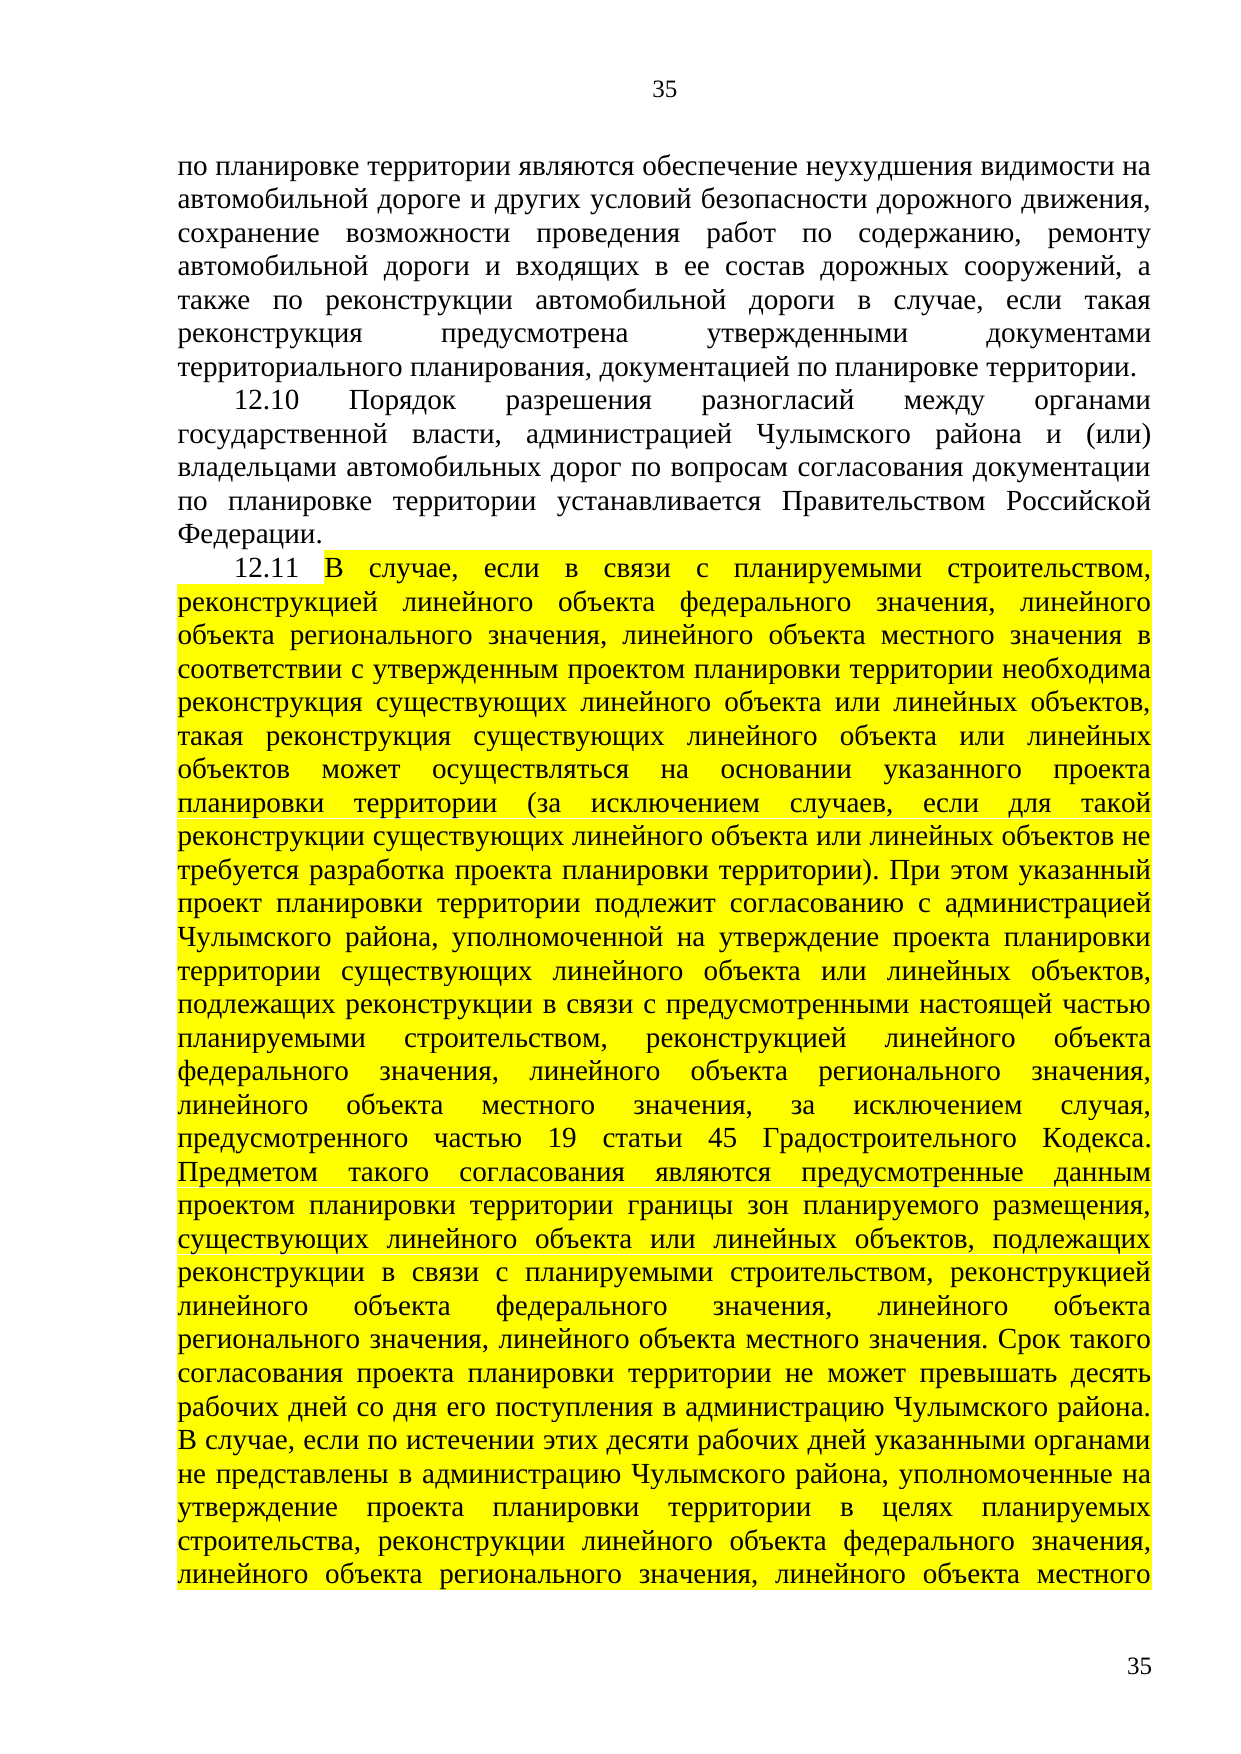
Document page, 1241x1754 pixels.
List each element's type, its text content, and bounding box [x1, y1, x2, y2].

text 12.10 Порядок разрешения разногласий между органами государственной власти, администрацией Чулымского района и (или) владельцами автомобильных дорог по вопросам согласования документации по планировке территории устанавливается Правительством Российской Федерации. [177, 382, 1152, 550]
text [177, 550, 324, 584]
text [177, 148, 1152, 382]
